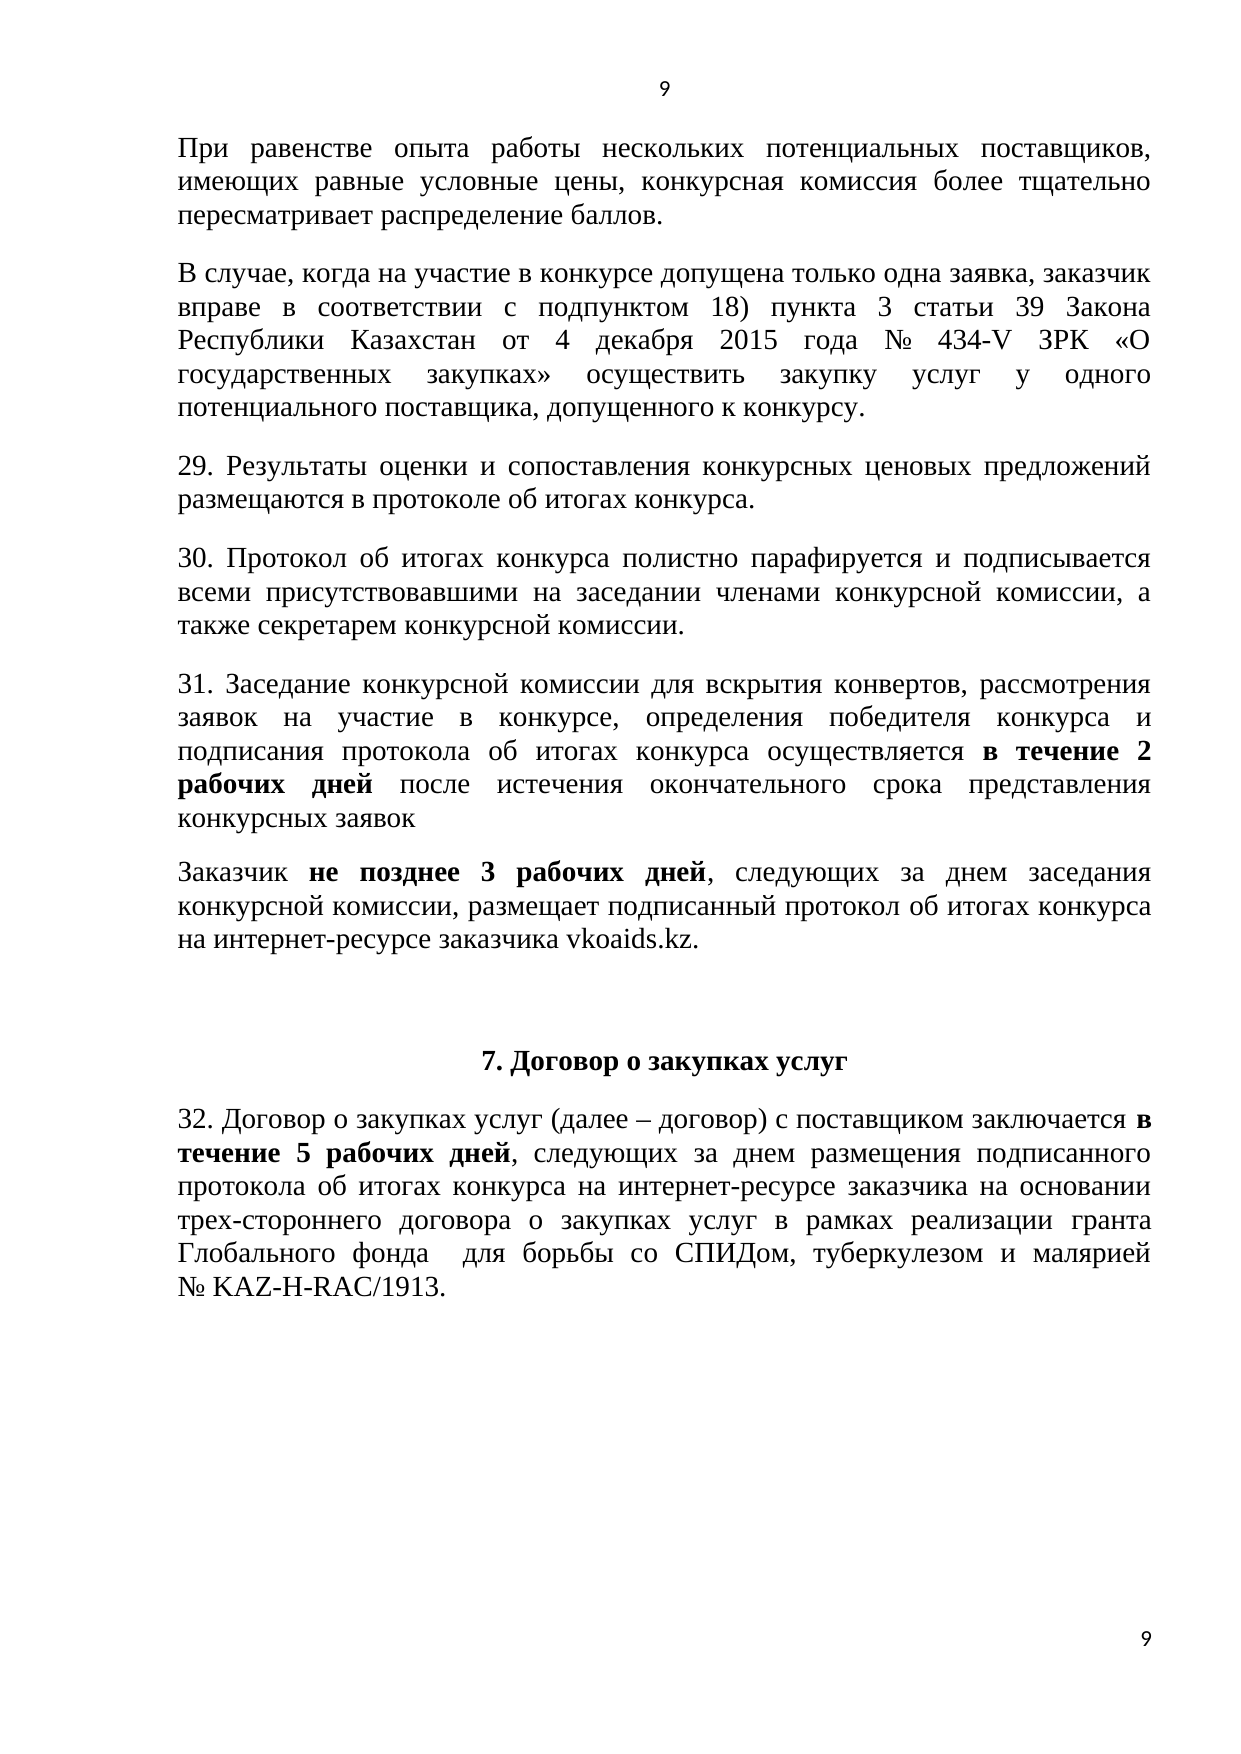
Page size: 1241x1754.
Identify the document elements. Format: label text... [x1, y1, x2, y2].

text 7. Договор о закупках услуг [177, 1043, 1152, 1076]
text 29. Результаты оценки и сопоставления конкурсных ценовых предложений размещаются в протоколе об итогах конкурса. [177, 448, 1152, 515]
text В случае, когда на участие в конкурсе допущена только одна заявка, заказчик вправе в соответствии с подпунктом 18) пункта 3 статьи 39 Закона Республики Казахстан от 4 декабря 2015 года № 434-V ЗРК «О государственных закупках» осуществить закупку услуг у одного потенциального поставщика, допущенного к конкурсу. [177, 255, 1152, 423]
text При равенстве опыта работы нескольких потенциальных поставщиков, имеющих равные условные цены, конкурсная комиссия более тщательно пересматривает распределение баллов. [177, 130, 1152, 230]
text Заказчик не позднее 3 рабочих дней, следующих за днем заседания конкурсной комиссии, размещает подписанный протокол об итогах конкурса на интернет-ресурсе заказчика vkoaids.kz. [177, 854, 1152, 955]
text 32. Договор о закупках услуг (далее – договор) с поставщиком заключается в течение 5 рабочих дней, следующих за днем размещения подписанного протокола об итогах конкурса на интернет-ресурсе заказчика на основании трех-стороннего договора о закупках услуг в рамках реализации гранта Глобального фонда для борьбы со СПИДом, туберкулезом и малярией № KAZ-H-RAC/1913. [177, 1101, 1152, 1302]
text 30. Протокол об итогах конкурса полистно парафируется и подписывается всеми присутствовавшими на заседании членами конкурсной комиссии, а также секретарем конкурсной комиссии. [177, 540, 1152, 641]
text 31. Заседание конкурсной комиссии для вскрытия конвертов, рассмотрения заявок на участие в конкурсе, определения победителя конкурса и подписания протокола об итогах конкурса осуществляется в течение 2 рабочих дней после истечения окончательного срока представления конкурсных заявок [177, 666, 1152, 833]
